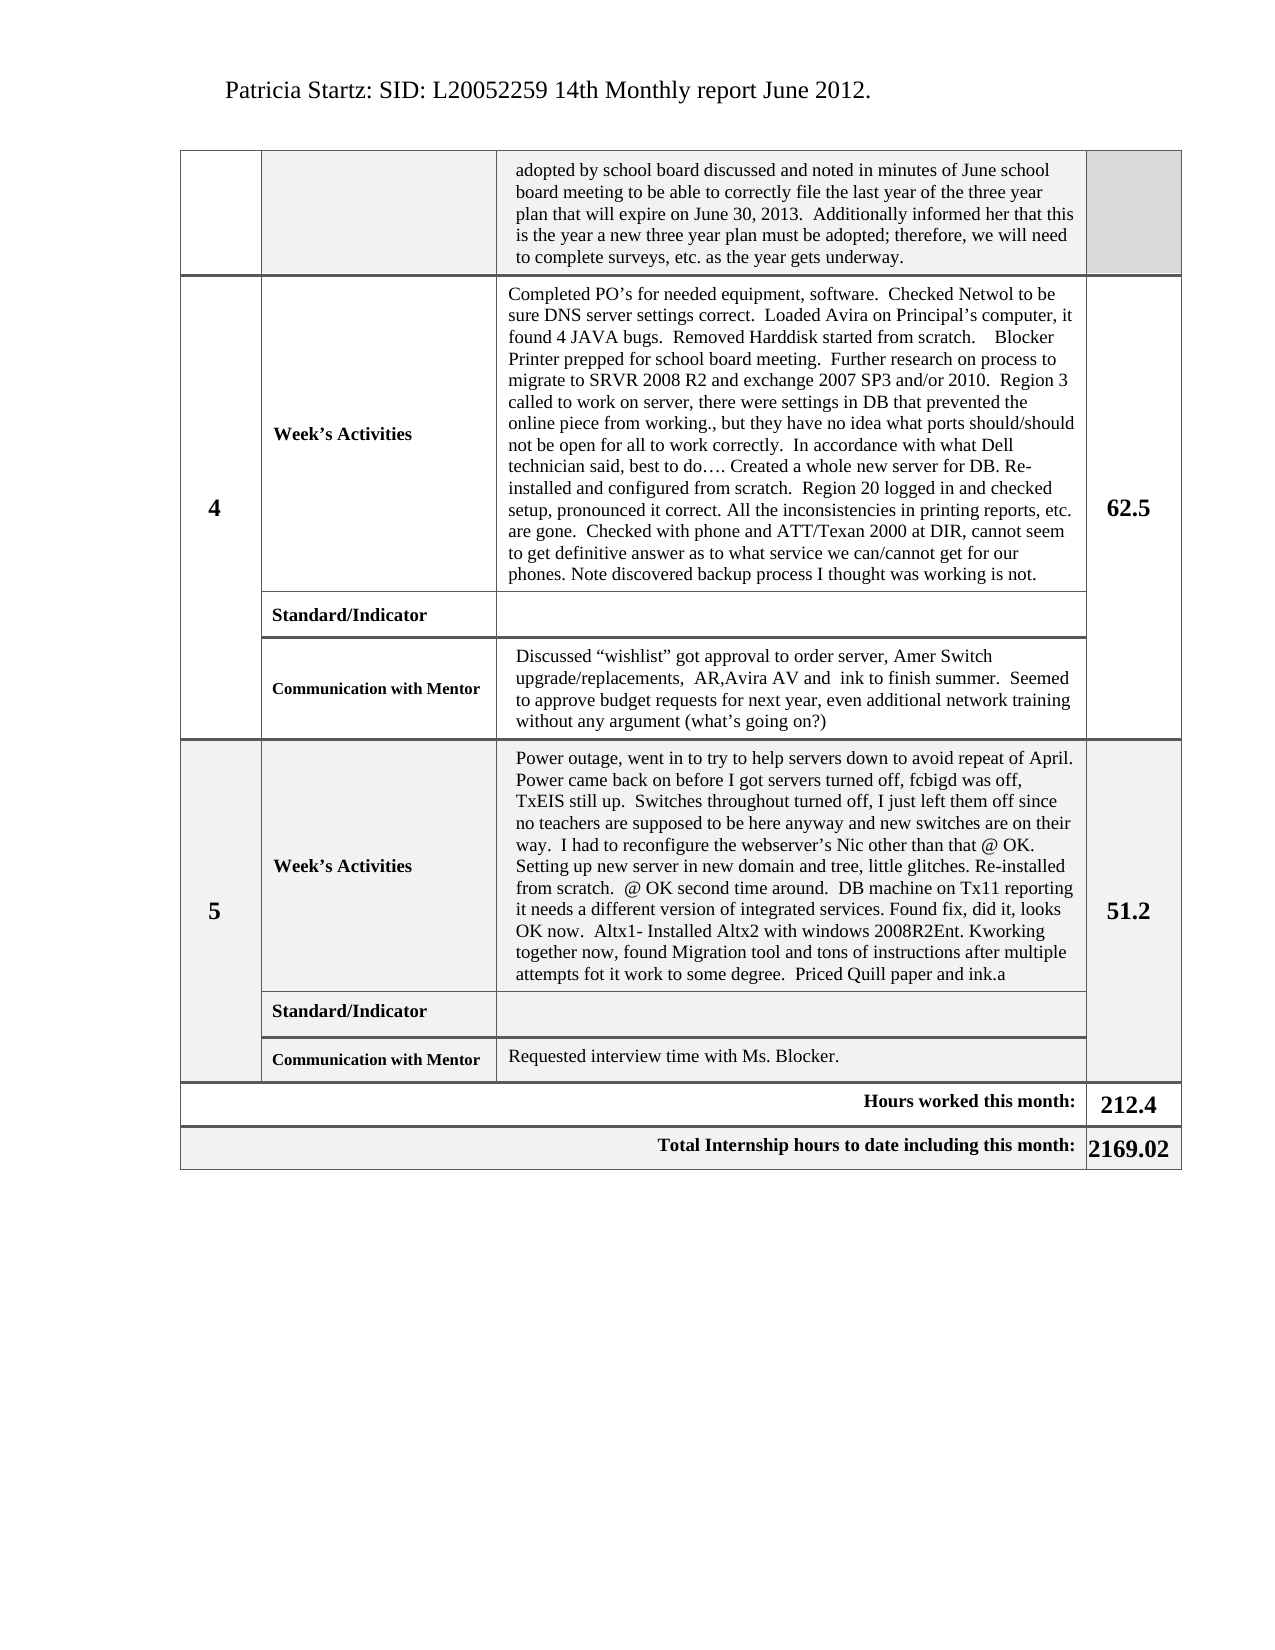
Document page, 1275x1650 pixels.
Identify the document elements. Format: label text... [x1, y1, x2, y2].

table_cell 212.4 [1087, 1084, 1181, 1125]
table_cell Hours worked this month: [181, 1084, 1086, 1125]
table_cell [497, 992, 1086, 1036]
table_cell Standard/Indicator [262, 592, 496, 636]
table_cell Requested interview time with Ms. Blocker. [497, 1039, 1086, 1081]
table_cell Week’s Activities [262, 277, 496, 591]
table_cell [497, 592, 1086, 636]
table_cell 4 [181, 277, 261, 738]
table_cell 5 [181, 741, 261, 1081]
table_cell Communication with Mentor [262, 639, 496, 738]
table_cell Discussed “wishlist” got approval to order server, Amer Switch upgrade/replacements, AR,Avira AV and ink to finish summer. Seemed to approve budget requests for next year, even additional network training without any argument (what’s going on?) [497, 639, 1086, 738]
table_cell 62.5 [1087, 277, 1181, 738]
table_cell Standard/Indicator [262, 992, 496, 1036]
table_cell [497, 151, 1086, 273]
table_cell Week’s Activities [262, 741, 496, 991]
table_cell 2169.02 [1087, 1128, 1181, 1169]
table_cell Power outage, went in to try to help servers down to avoid repeat of April. Power came back on before I got servers turned off, fcbigd was off, TxEIS still up. Switches throughout turned off, I just left them off since no teachers are supposed to be here anyway and new switches are on their way. I had to reconfigure the webserver’s Nic other than that @ OK. Setting up new server in new domain and tree, little glitches. Re-installed from scratch. @ OK second time around. DB machine on Tx11 reporting it needs a different version of integrated services. Found fix, did it, looks OK now. Altx1- Installed Altx2 with windows 2008R2Ent. Kworking together now, found Migration tool and tons of instructions after multiple attempts fot it work to some degree. Priced Quill paper and ink.a [497, 741, 1086, 991]
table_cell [262, 151, 496, 273]
table_cell Total Internship hours to date including this month: [181, 1128, 1086, 1169]
table_cell Communication with Mentor [262, 1039, 496, 1081]
table_cell Completed PO’s for needed equipment, software. Checked Netwol to be sure DNS server settings correct. Loaded Avira on Principal’s computer, it found 4 JAVA bugs. Removed Harddisk started from scratch. Blocker Printer prepped for school board meeting. Further research on process to migrate to SRVR 2008 R2 and exchange 2007 SP3 and/or 2010. Region 3 called to work on server, there were settings in DB that prevented the online piece from working., but they have no idea what ports should/should not be open for all to work correctly. In accordance with what Dell technician said, best to do…. Created a whole new server for DB. Re-installed and configured from scratch. Region 20 logged in and checked setup, pronounced it correct. All the inconsistencies in printing reports, etc. are gone. Checked with phone and ATT/Texan 2000 at DIR, cannot seem to get definitive answer as to what service we can/cannot get for our phones. Note discovered backup process I thought was working is not. [497, 277, 1086, 591]
table_cell 51.2 [1087, 741, 1181, 1081]
